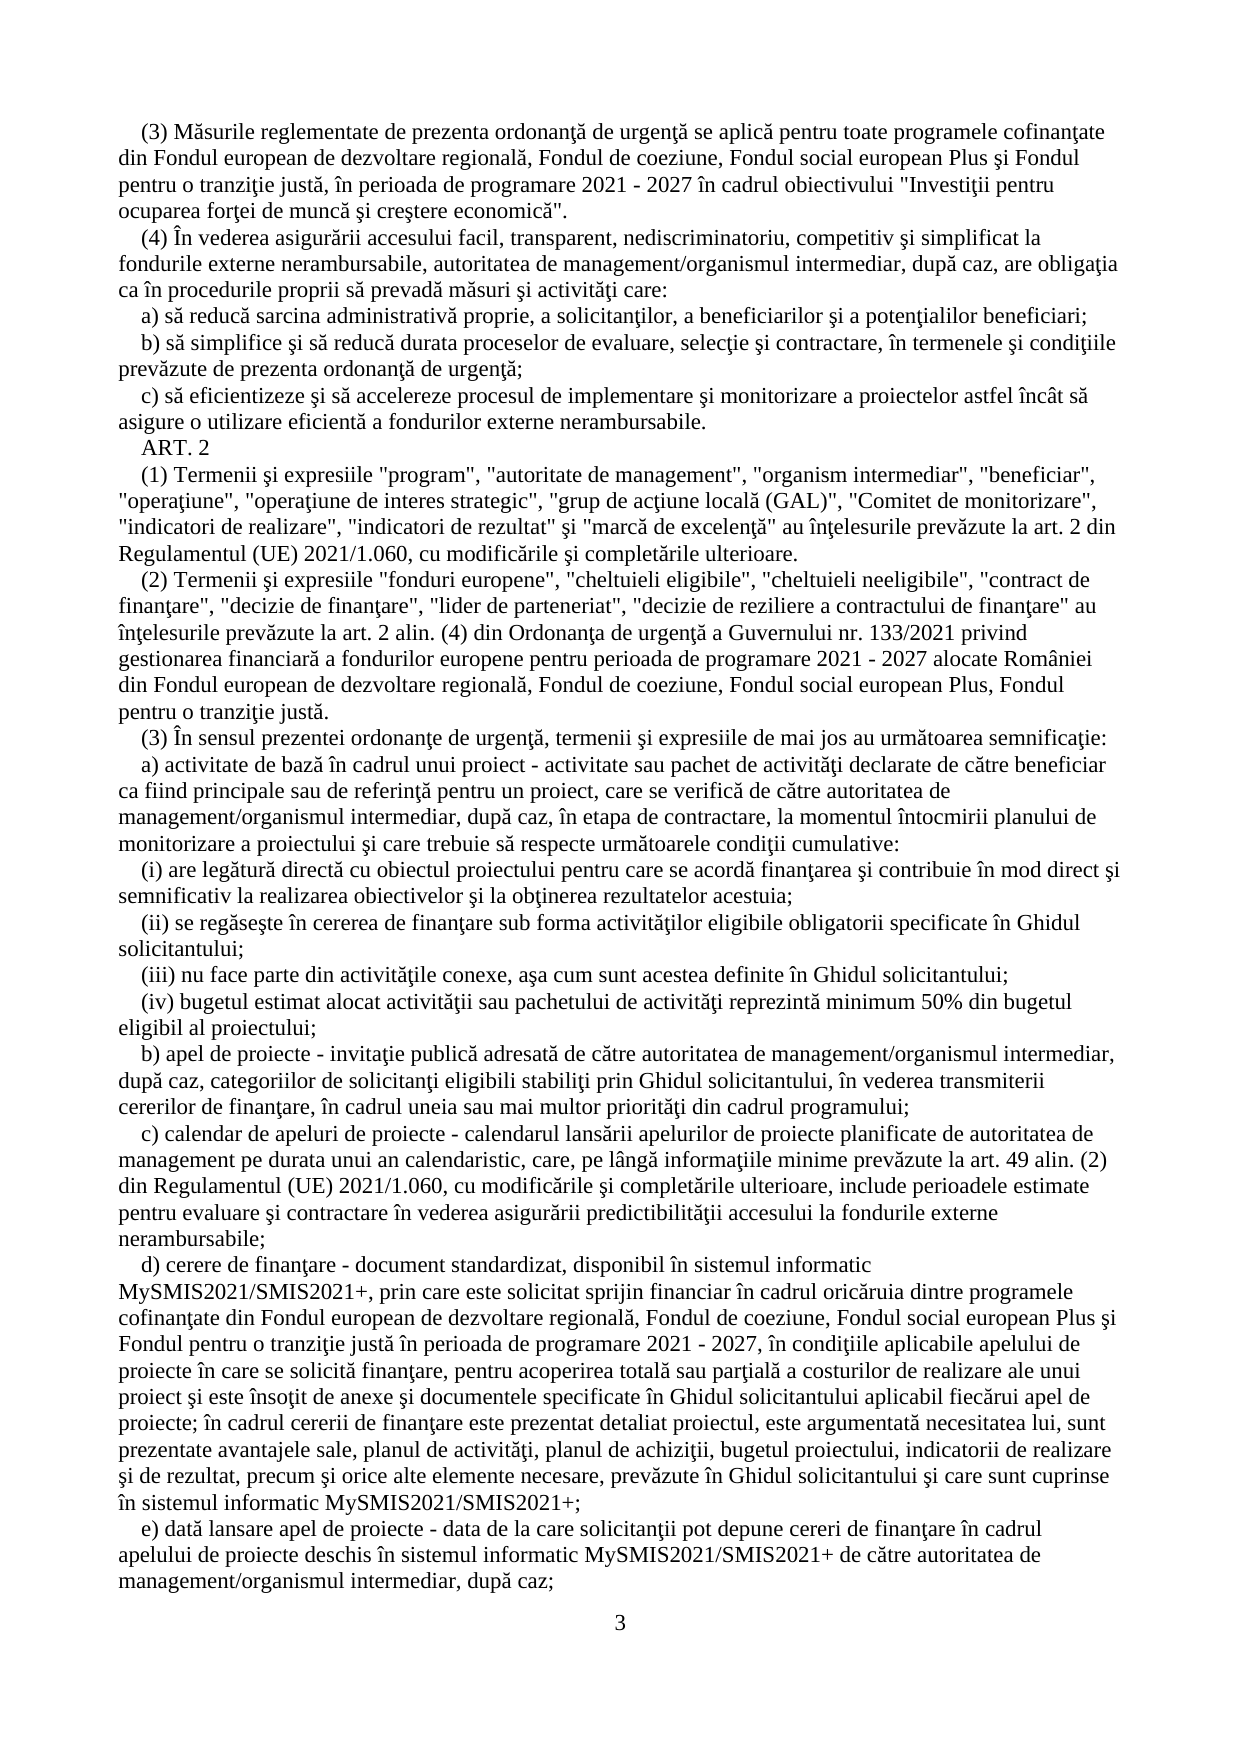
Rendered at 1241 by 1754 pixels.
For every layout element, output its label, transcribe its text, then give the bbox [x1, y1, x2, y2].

text (iii) nu face parte din activităţile conexe, aşa cum sunt acestea definite în Ghidul solicitantului; [118, 961, 1122, 988]
text a) activitate de bază în cadrul unui proiect - activitate sau pachet de activităţi declarate de către beneficiar ca fiind principale sau de referinţă pentru un proiect, care se verifică de către autoritatea de management/organismul intermediar, după caz, în etapa de contractare, la momentul întocmirii planului de monitorizare a proiectului şi care trebuie să respecte următoarele condiţii cumulative: [118, 751, 1122, 856]
text d) cerere de finanţare - document standardizat, disponibil în sistemul informatic MySMIS2021/SMIS2021+, prin care este solicitat sprijin financiar în cadrul oricăruia dintre programele cofinanţate din Fondul european de dezvoltare regională, Fondul de coeziune, Fondul social european Plus şi Fondul pentru o tranziţie justă în perioada de programare 2021 - 2027, în condiţiile aplicabile apelului de proiecte în care se solicită finanţare, pentru acoperirea totală sau parţială a costurilor de realizare ale unui proiect şi este însoţit de anexe şi documentele specificate în Ghidul solicitantului aplicabil fiecărui apel de proiecte; în cadrul cererii de finanţare este prezentat detaliat proiectul, este argumentată necesitatea lui, sunt prezentate avantajele sale, planul de activităţi, planul de achiziţii, bugetul proiectului, indicatorii de realizare şi de rezultat, precum şi orice alte elemente necesare, prevăzute în Ghidul solicitantului şi care sunt cuprinse în sistemul informatic MySMIS2021/SMIS2021+; [118, 1251, 1122, 1515]
text (ii) se regăseşte în cererea de finanţare sub forma activităţilor eligibile obligatorii specificate în Ghidul solicitantului; [118, 909, 1122, 961]
text b) să simplifice şi să reducă durata proceselor de evaluare, selecţie şi contractare, în termenele şi condiţiile prevăzute de prezenta ordonanţă de urgenţă; [118, 329, 1122, 382]
text ART. 2 [118, 434, 1122, 461]
text (i) are legătură directă cu obiectul proiectului pentru care se acordă finanţarea şi contribuie în mod direct şi semnificativ la realizarea obiectivelor şi la obţinerea rezultatelor acestuia; [118, 856, 1122, 909]
text c) calendar de apeluri de proiecte - calendarul lansării apelurilor de proiecte planificate de autoritatea de management pe durata unui an calendaristic, care, pe lângă informaţiile minime prevăzute la art. 49 alin. (2) din Regulamentul (UE) 2021/1.060, cu modificările şi completările ulterioare, include perioadele estimate pentru evaluare şi contractare în vederea asigurării predictibilităţii accesului la fondurile externe nerambursabile; [118, 1119, 1122, 1251]
text e) dată lansare apel de proiecte - data de la care solicitanţii pot depune cereri de finanţare în cadrul apelului de proiecte deschis în sistemul informatic MySMIS2021/SMIS2021+ de către autoritatea de management/organismul intermediar, după caz; [118, 1515, 1122, 1594]
text (2) Termenii şi expresiile "fonduri europene", "cheltuieli eligibile", "cheltuieli neeligibile", "contract de finanţare", "decizie de finanţare", "lider de parteneriat", "decizie de reziliere a contractului de finanţare" au înţelesurile prevăzute la art. 2 alin. (4) din Ordonanţa de urgenţă a Guvernului nr. 133/2021 privind gestionarea financiară a fondurilor europene pentru perioada de programare 2021 - 2027 alocate României din Fondul european de dezvoltare regională, Fondul de coeziune, Fondul social european Plus, Fondul pentru o tranziţie justă. [118, 566, 1122, 724]
text a) să reducă sarcina administrativă proprie, a solicitanţilor, a beneficiarilor şi a potenţialilor beneficiari; [118, 303, 1122, 329]
text b) apel de proiecte - invitaţie publică adresată de către autoritatea de management/organismul intermediar, după caz, categoriilor de solicitanţi eligibili stabiliţi prin Ghidul solicitantului, în vederea transmiterii cererilor de finanţare, în cadrul uneia sau mai multor priorităţi din cadrul programului; [118, 1041, 1122, 1119]
text (3) În sensul prezentei ordonanţe de urgenţă, termenii şi expresiile de mai jos au următoarea semnificaţie: [118, 724, 1122, 751]
text c) să eficientizeze şi să accelereze procesul de implementare şi monitorizare a proiectelor astfel încât să asigure o utilizare eficientă a fondurilor externe nerambursabile. [118, 382, 1122, 434]
text (iv) bugetul estimat alocat activităţii sau pachetului de activităţi reprezintă minimum 50% din bugetul eligibil al proiectului; [118, 988, 1122, 1041]
text (3) Măsurile reglementate de prezenta ordonanţă de urgenţă se aplică pentru toate programele cofinanţate din Fondul european de dezvoltare regională, Fondul de coeziune, Fondul social european Plus şi Fondul pentru o tranziţie justă, în perioada de programare 2021 - 2027 în cadrul obiectivului "Investiţii pentru ocuparea forţei de muncă şi creştere economică". [118, 118, 1122, 223]
text (4) În vederea asigurării accesului facil, transparent, nediscriminatoriu, competitiv şi simplificat la fondurile externe nerambursabile, autoritatea de management/organismul intermediar, după caz, are obligaţia ca în procedurile proprii să prevadă măsuri şi activităţi care: [118, 223, 1122, 303]
text (1) Termenii şi expresiile "program", "autoritate de management", "organism intermediar", "beneficiar", "operaţiune", "operaţiune de interes strategic", "grup de acţiune locală (GAL)", "Comitet de monitorizare", "indicatori de realizare", "indicatori de rezultat" şi "marcă de excelenţă" au înţelesurile prevăzute la art. 2 din Regulamentul (UE) 2021/1.060, cu modificările şi completările ulterioare. [118, 461, 1122, 566]
